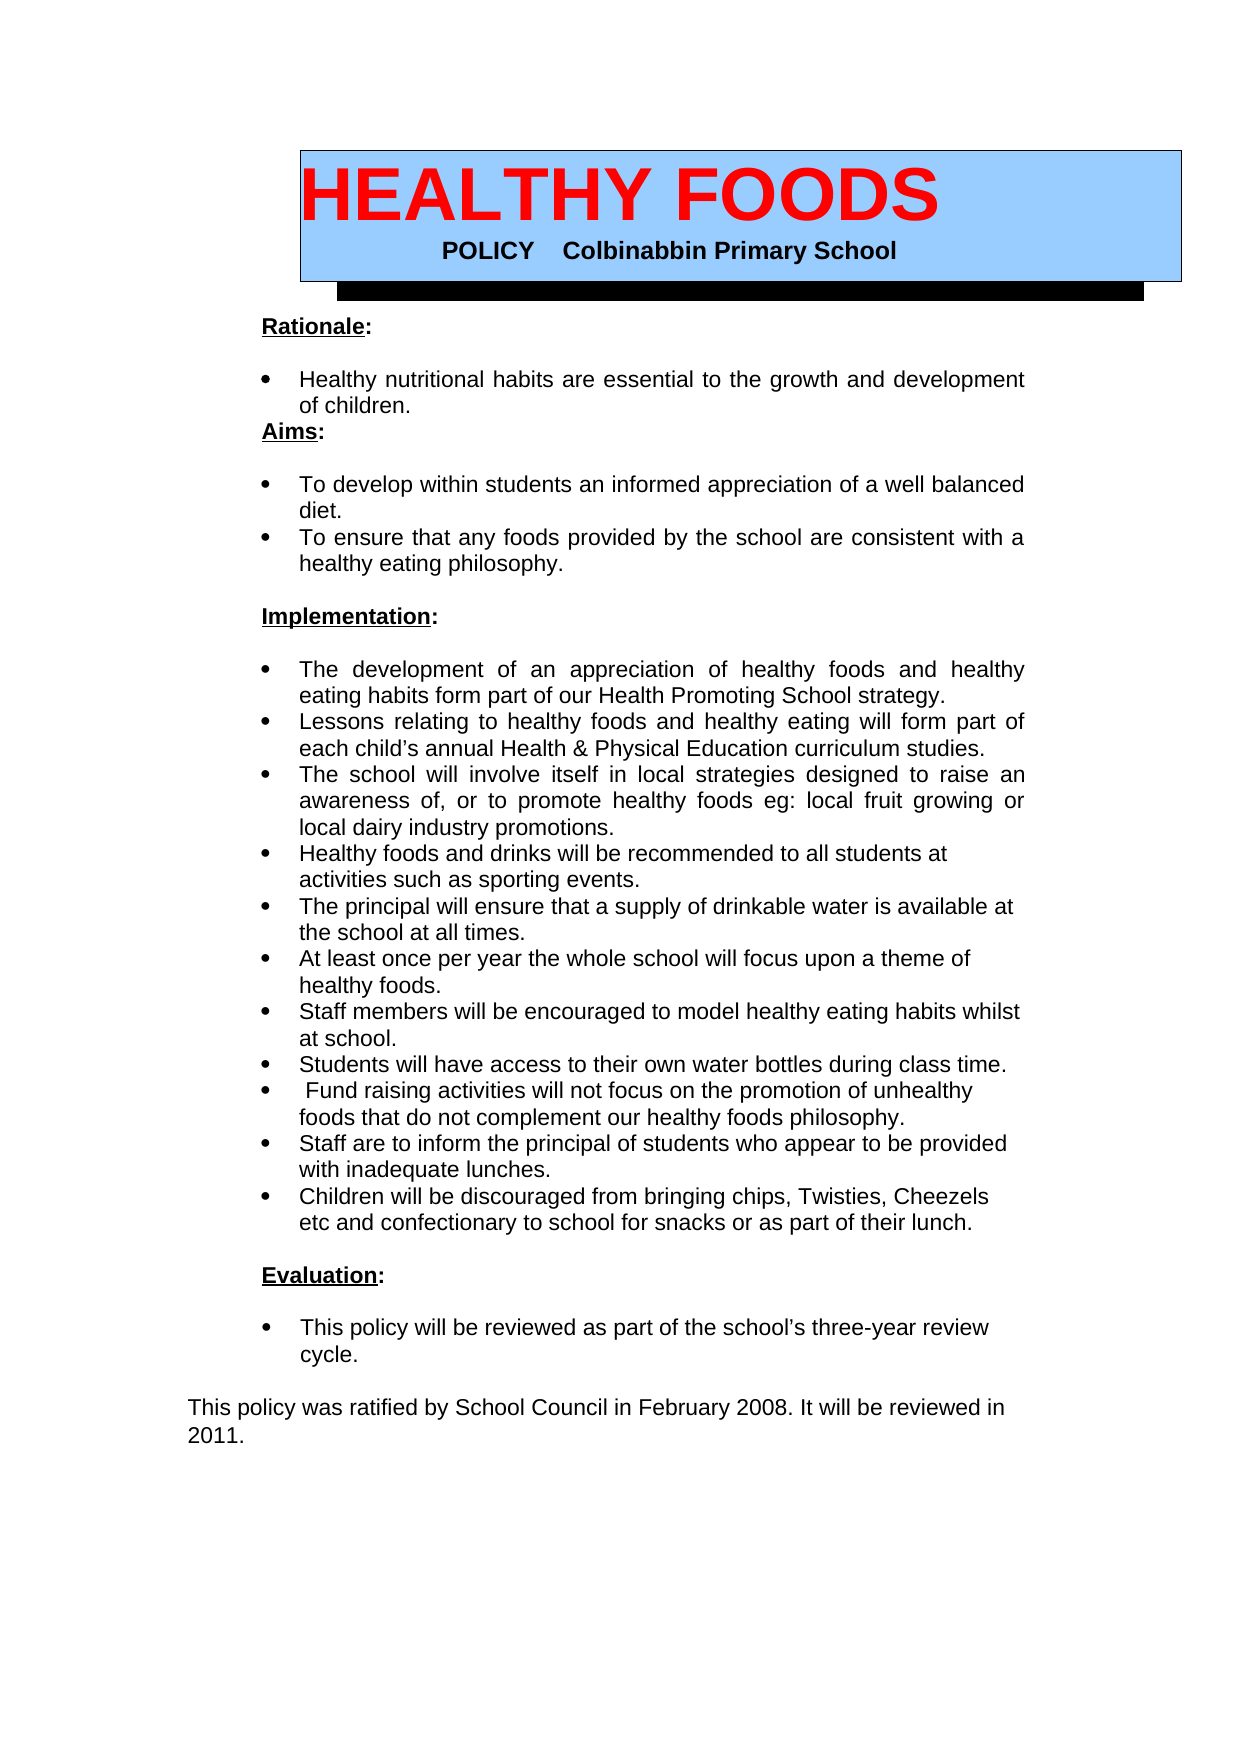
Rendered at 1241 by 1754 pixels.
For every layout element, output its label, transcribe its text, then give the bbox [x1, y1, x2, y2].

list The principal will ensure that a supply of drinkable water is available at the school at all times. [261, 893, 1026, 945]
list This policy will be reviewed as part of the school’s three-year review cycle. [262, 1314, 1026, 1367]
text Implementation: [261, 603, 1026, 629]
list Children will be discouraged from bringing chips, Twisties, Cheezels etc and confectionary to school for snacks or as part of their lunch. [261, 1183, 1026, 1235]
text Evaluation: [261, 1262, 1026, 1288]
title HEALTHY FOODS [187, 150, 1053, 236]
list Students will have access to their own water bottles during class time. [261, 1051, 1026, 1077]
list Staff are to inform the principal of students who appear to be provided with inadequate lunches. [261, 1130, 1026, 1183]
list Staff members will be encouraged to model healthy eating habits whilst at school. [261, 998, 1026, 1051]
list At least once per year the whole school will focus upon a theme of healthy foods. [261, 945, 1026, 998]
list Fund raising activities will not focus on the promotion of unhealthy foods that do not complement our healthy foods philosophy. [261, 1077, 1026, 1130]
list To ensure that any foods provided by the school are consistent with a healthy eating philosophy. [261, 524, 1026, 576]
text Aims: [261, 418, 1026, 445]
list Lessons relating to healthy foods and healthy eating will form part of each child’s annual Health & Physical Education curriculum studies. [261, 708, 1026, 761]
list Healthy foods and drinks will be recommended to all students at activities such as sporting events. [261, 840, 1026, 893]
list To develop within students an informed appreciation of a well balanced diet. [261, 471, 1026, 524]
subtitle POLICY [261, 236, 1053, 265]
list Healthy nutritional habits are essential to the growth and development of children. [261, 366, 1026, 418]
text This policy was ratified by School Council in February 2008. It will be reviewed in 2011. [187, 1393, 1053, 1449]
list The development of an appreciation of healthy foods and healthy eating habits form part of our strategy. [261, 656, 1026, 708]
list The school will involve itself in local strategies designed to raise an awareness of, or to promote healthy foods eg: local fruit growing or local dairy industry promotions. [261, 761, 1026, 840]
text Rationale: [261, 313, 1026, 339]
